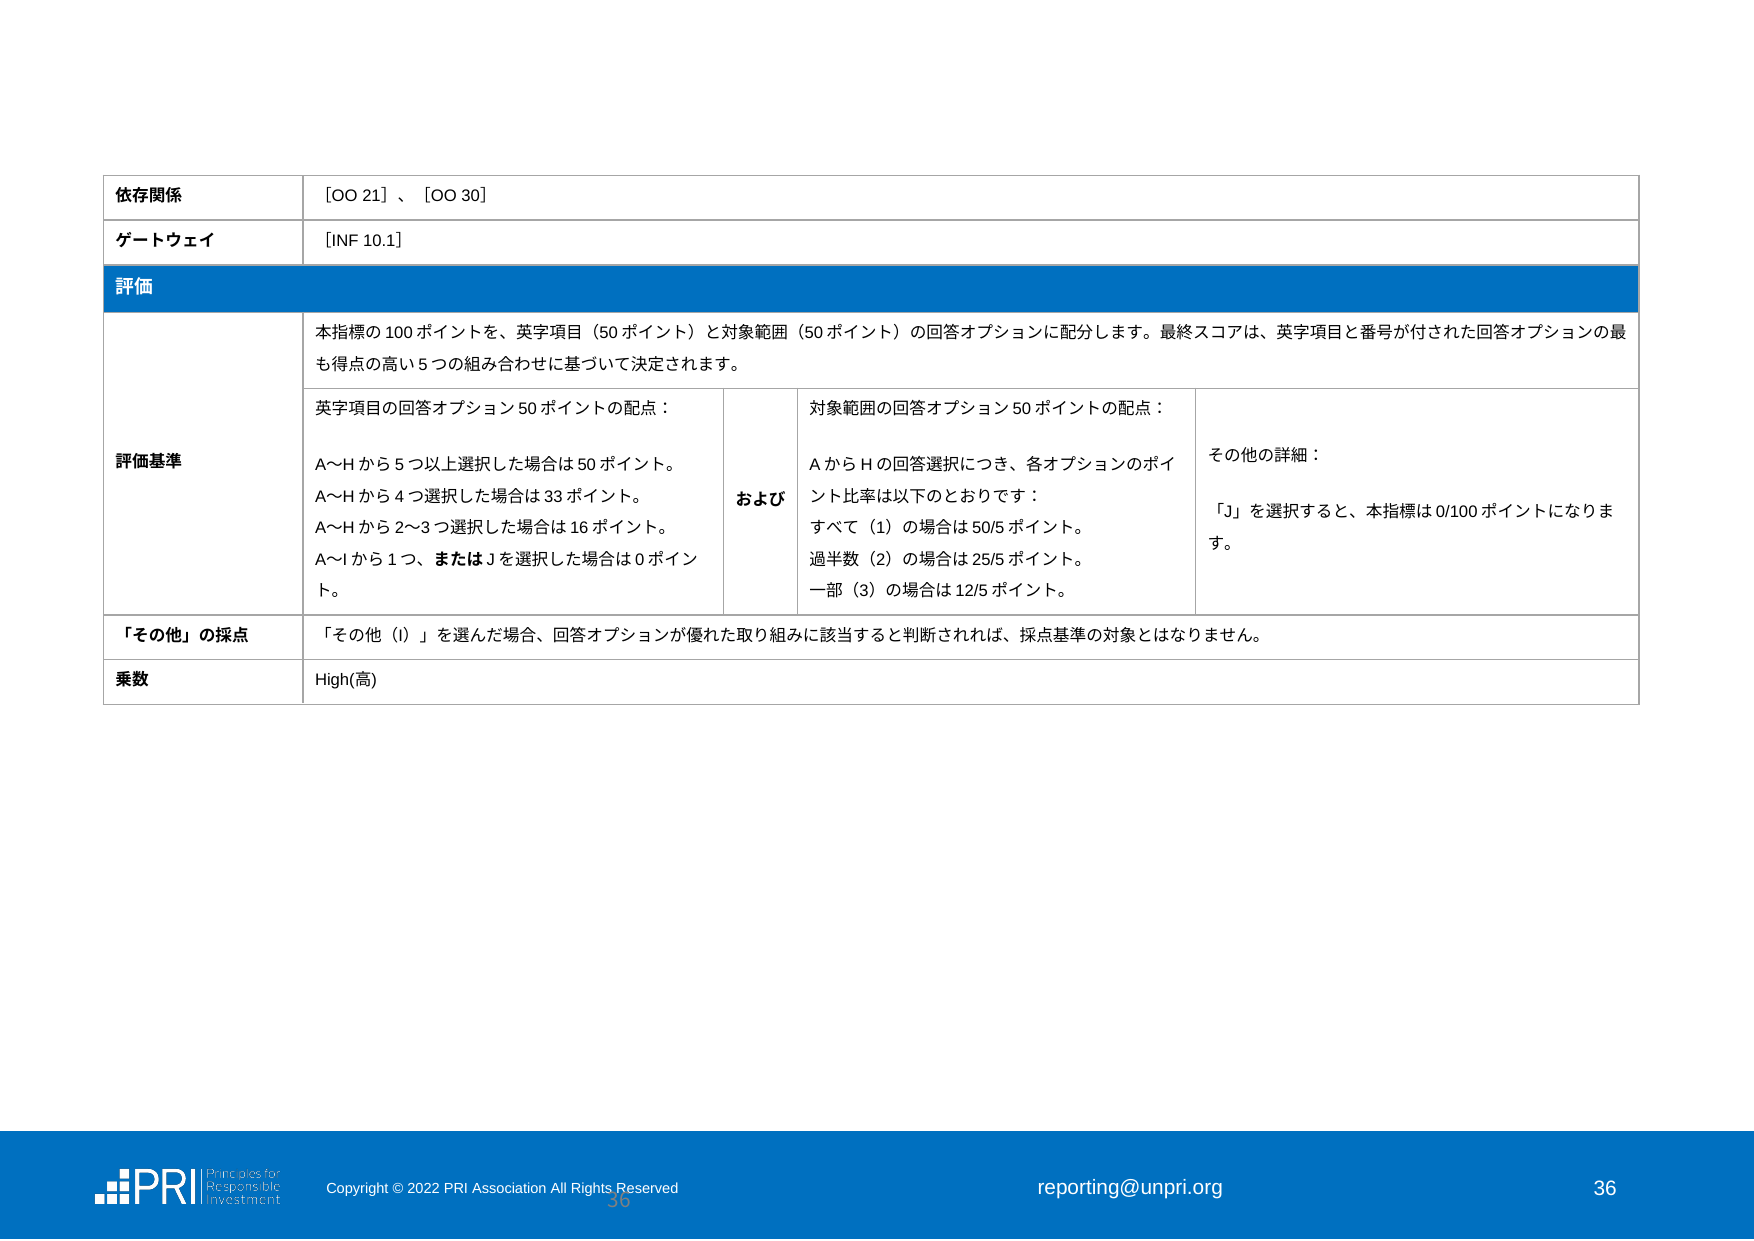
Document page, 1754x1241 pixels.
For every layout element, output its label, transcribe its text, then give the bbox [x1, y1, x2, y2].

table_cell 本指標の100ポイントを、英字項目（50ポイント）と対象範囲（50ポイント）の回答オプションに配分します。最終スコアは、英字項目と番号が付された回答オプションの最も得点の高い5つの組み合わせに基づいて決定されます。 [304, 313, 1638, 388]
table_cell および [724, 389, 797, 614]
table_cell 評価 [104, 266, 1638, 312]
picture [92, 1166, 282, 1207]
table_cell その他の詳細： 「J」を選択すると、本指標は0/100ポイントになります。 [1196, 389, 1638, 614]
table_cell 英字項目の回答オプション50ポイントの配点： A～Hから5つ以上選択した場合は50ポイント。 A～Hから4つ選択した場合は33ポイント。 A～Hから2～3つ選択した場合は16ポイント。 A～Iから1つ、またはJを選択した場合は0ポイント。 [304, 389, 723, 614]
table_cell 「その他（I）」を選んだ場合、回答オプションが優れた取り組みに該当すると判断されれば、採点基準の対象とはなりません。 [304, 616, 1638, 659]
table_cell 対象範囲の回答オプション50ポイントの配点： AからHの回答選択につき、各オプションのポイント比率は以下のとおりです： すべて（1）の場合は50/5ポイント。 過半数（2）の場合は25/5ポイント。 一部（3）の場合は12/5ポイント。 [798, 389, 1195, 614]
table_cell 依存関係 [104, 176, 302, 219]
table_cell ［OO 21］、［OO 30］ [304, 176, 1638, 219]
table_cell ゲートウェイ [104, 221, 302, 264]
table_cell ［INF 10.1］ [304, 221, 1638, 264]
table_cell 評価基準 [104, 313, 302, 614]
table_cell High(高) [304, 660, 1638, 703]
table_cell 乗数 [104, 660, 302, 703]
table_cell 「その他」の採点 [104, 616, 302, 659]
